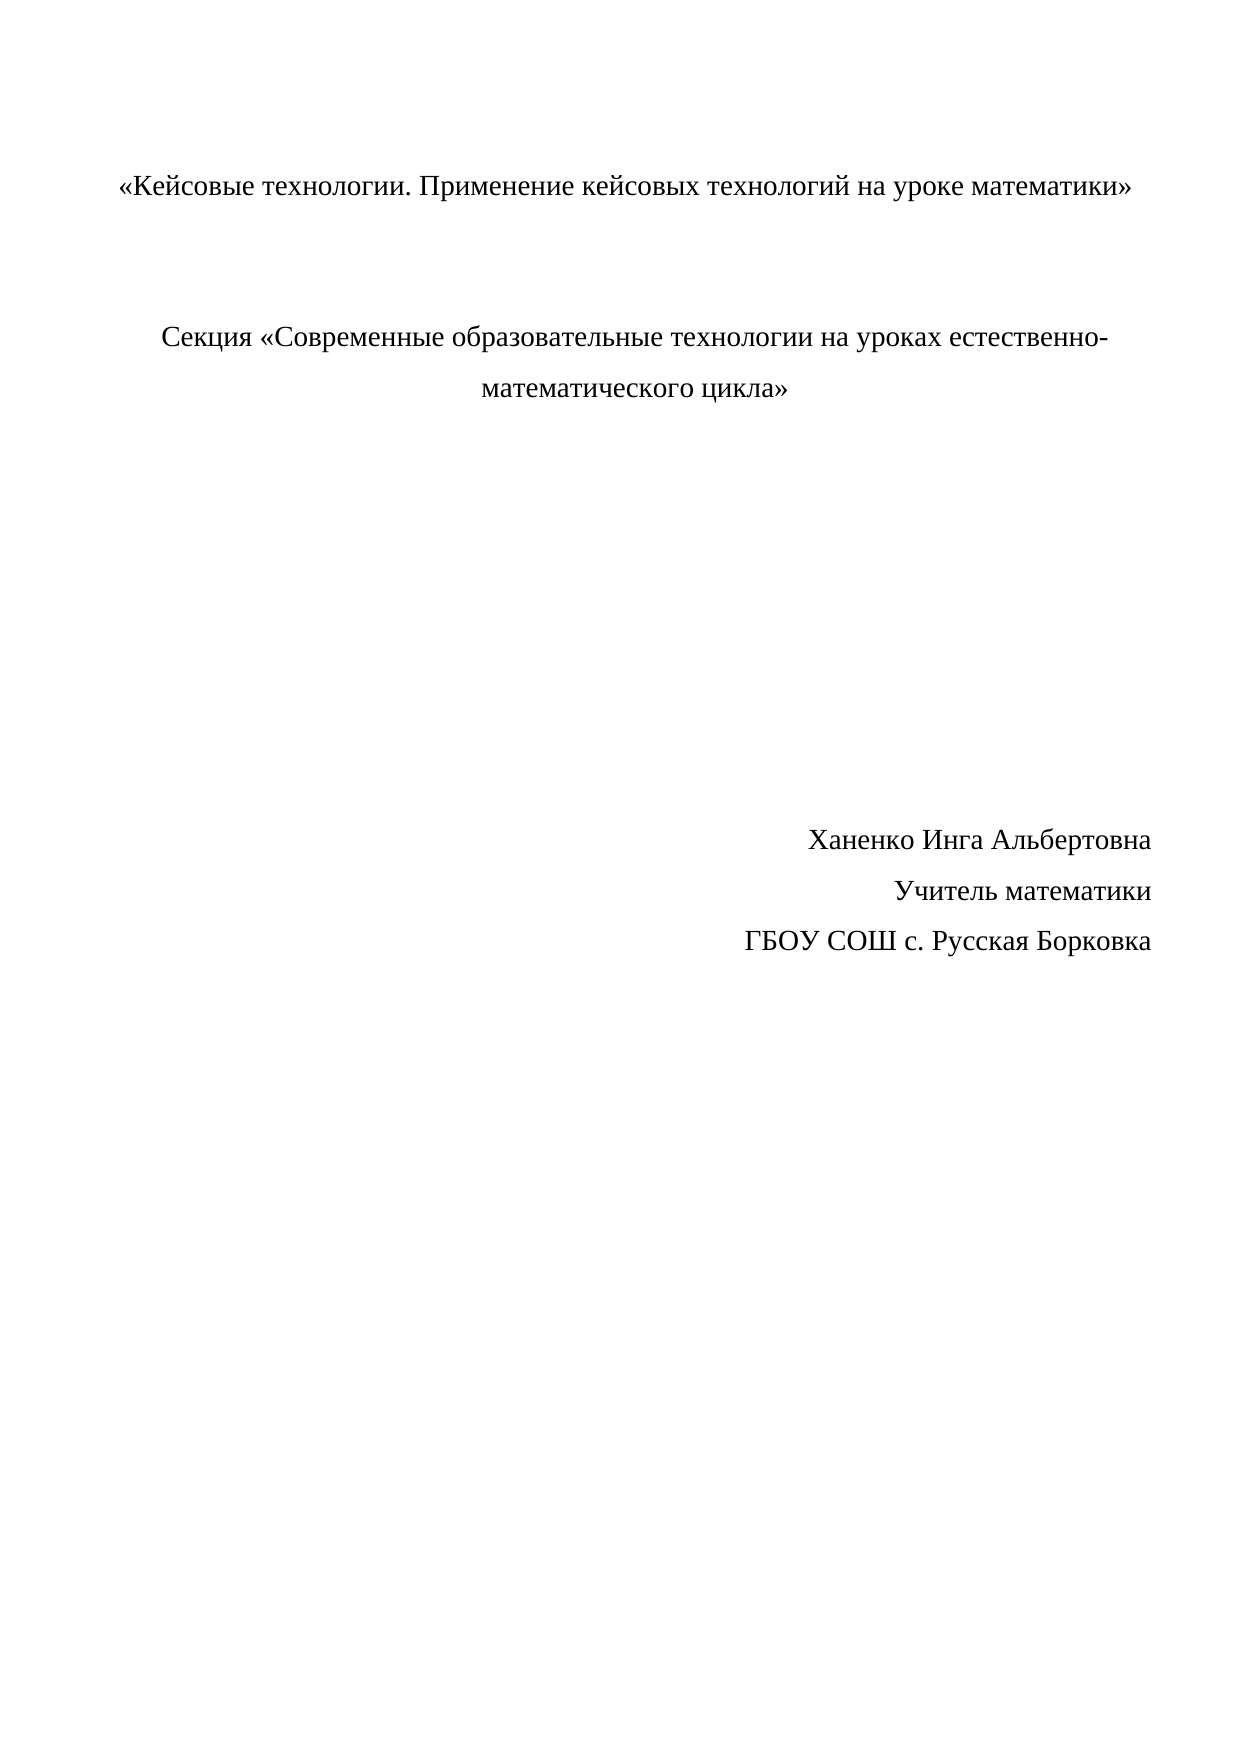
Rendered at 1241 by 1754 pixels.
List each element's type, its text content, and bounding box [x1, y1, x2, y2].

text ГБОУ СОШ с. Русская Борковка [118, 923, 1152, 957]
text Учитель математики [118, 873, 1152, 906]
text Секция «Современные образовательные технологии на уроках естественно-математического цикла» [118, 319, 1152, 403]
text Ханенко Инга Альбертовна [118, 822, 1152, 856]
text «Кейсовые технологии. Применение кейсовых технологий на уроке математики» [118, 168, 1152, 202]
